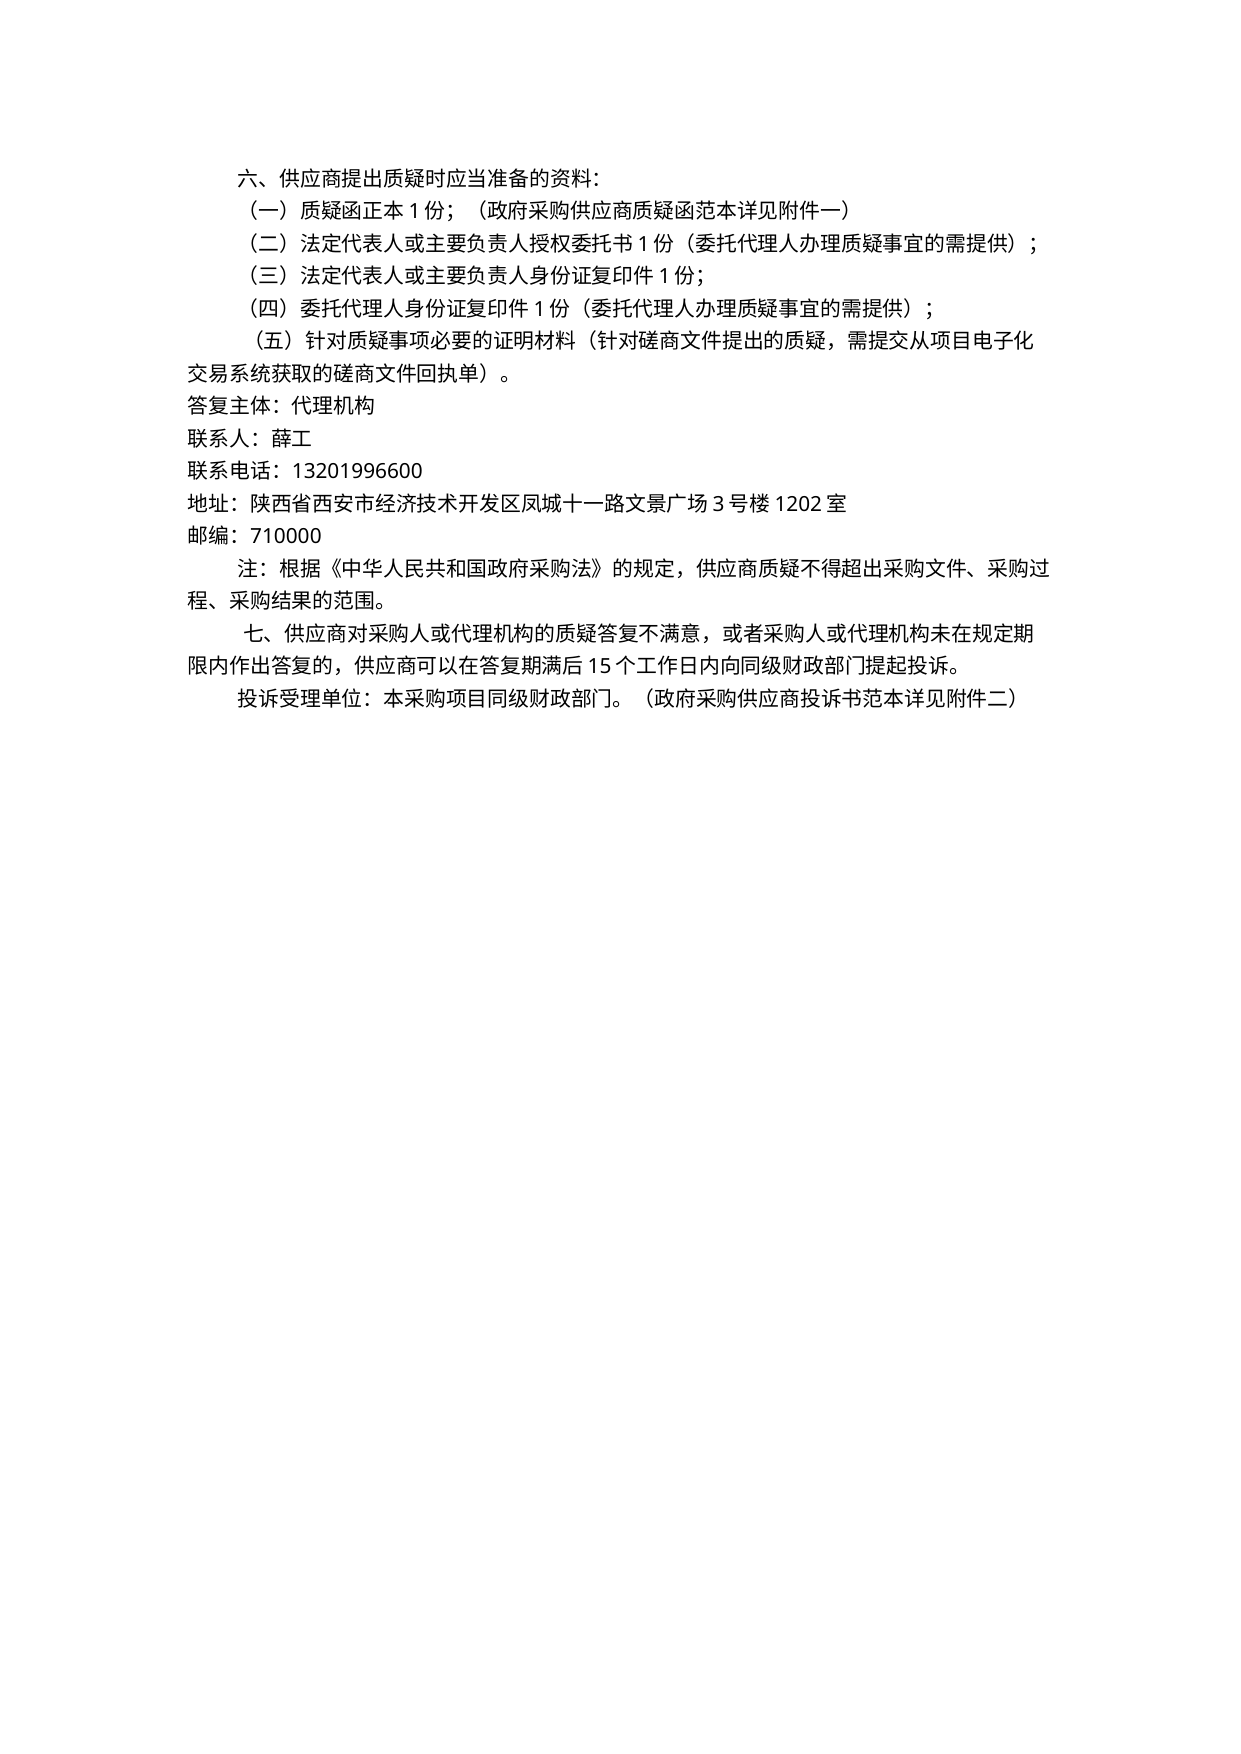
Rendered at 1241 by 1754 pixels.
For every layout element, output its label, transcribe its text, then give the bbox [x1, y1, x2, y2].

text 联系电话：13201996600 [187, 454, 1053, 487]
text 注：根据《中华人民共和国政府采购法》的规定，供应商质疑不得超出采购文件、采购过程、采购结果的范围。 [187, 552, 1053, 617]
text 地址：陕西省西安市经济技术开发区凤城十一路文景广场3号楼1202室 [187, 487, 1053, 519]
text （一）质疑函正本1份；（政府采购供应商质疑函范本详见附件一） [187, 194, 1053, 227]
text 投诉受理单位：本采购项目同级财政部门。（政府采购供应商投诉书范本详见附件二） [187, 682, 1053, 714]
text 邮编：710000 [187, 519, 1053, 552]
text （五）针对质疑事项必要的证明材料（针对磋商文件提出的质疑，需提交从项目电子化交易系统获取的磋商文件回执单）。 [187, 324, 1053, 389]
text （二）法定代表人或主要负责人授权委托书1份（委托代理人办理质疑事宜的需提供）； [187, 227, 1053, 259]
text 答复主体：代理机构 [187, 389, 1053, 422]
text （四）委托代理人身份证复印件1份（委托代理人办理质疑事宜的需提供）； [187, 292, 1053, 324]
text 七、供应商对采购人或代理机构的质疑答复不满意，或者采购人或代理机构未在规定期限内作出答复的，供应商可以在答复期满后15个工作日内向同级财政部门提起投诉。 [187, 617, 1053, 682]
text 联系人：薛工 [187, 422, 1053, 454]
text （三）法定代表人或主要负责人身份证复印件1份； [187, 259, 1053, 292]
text 六、供应商提出质疑时应当准备的资料： [187, 162, 1053, 194]
